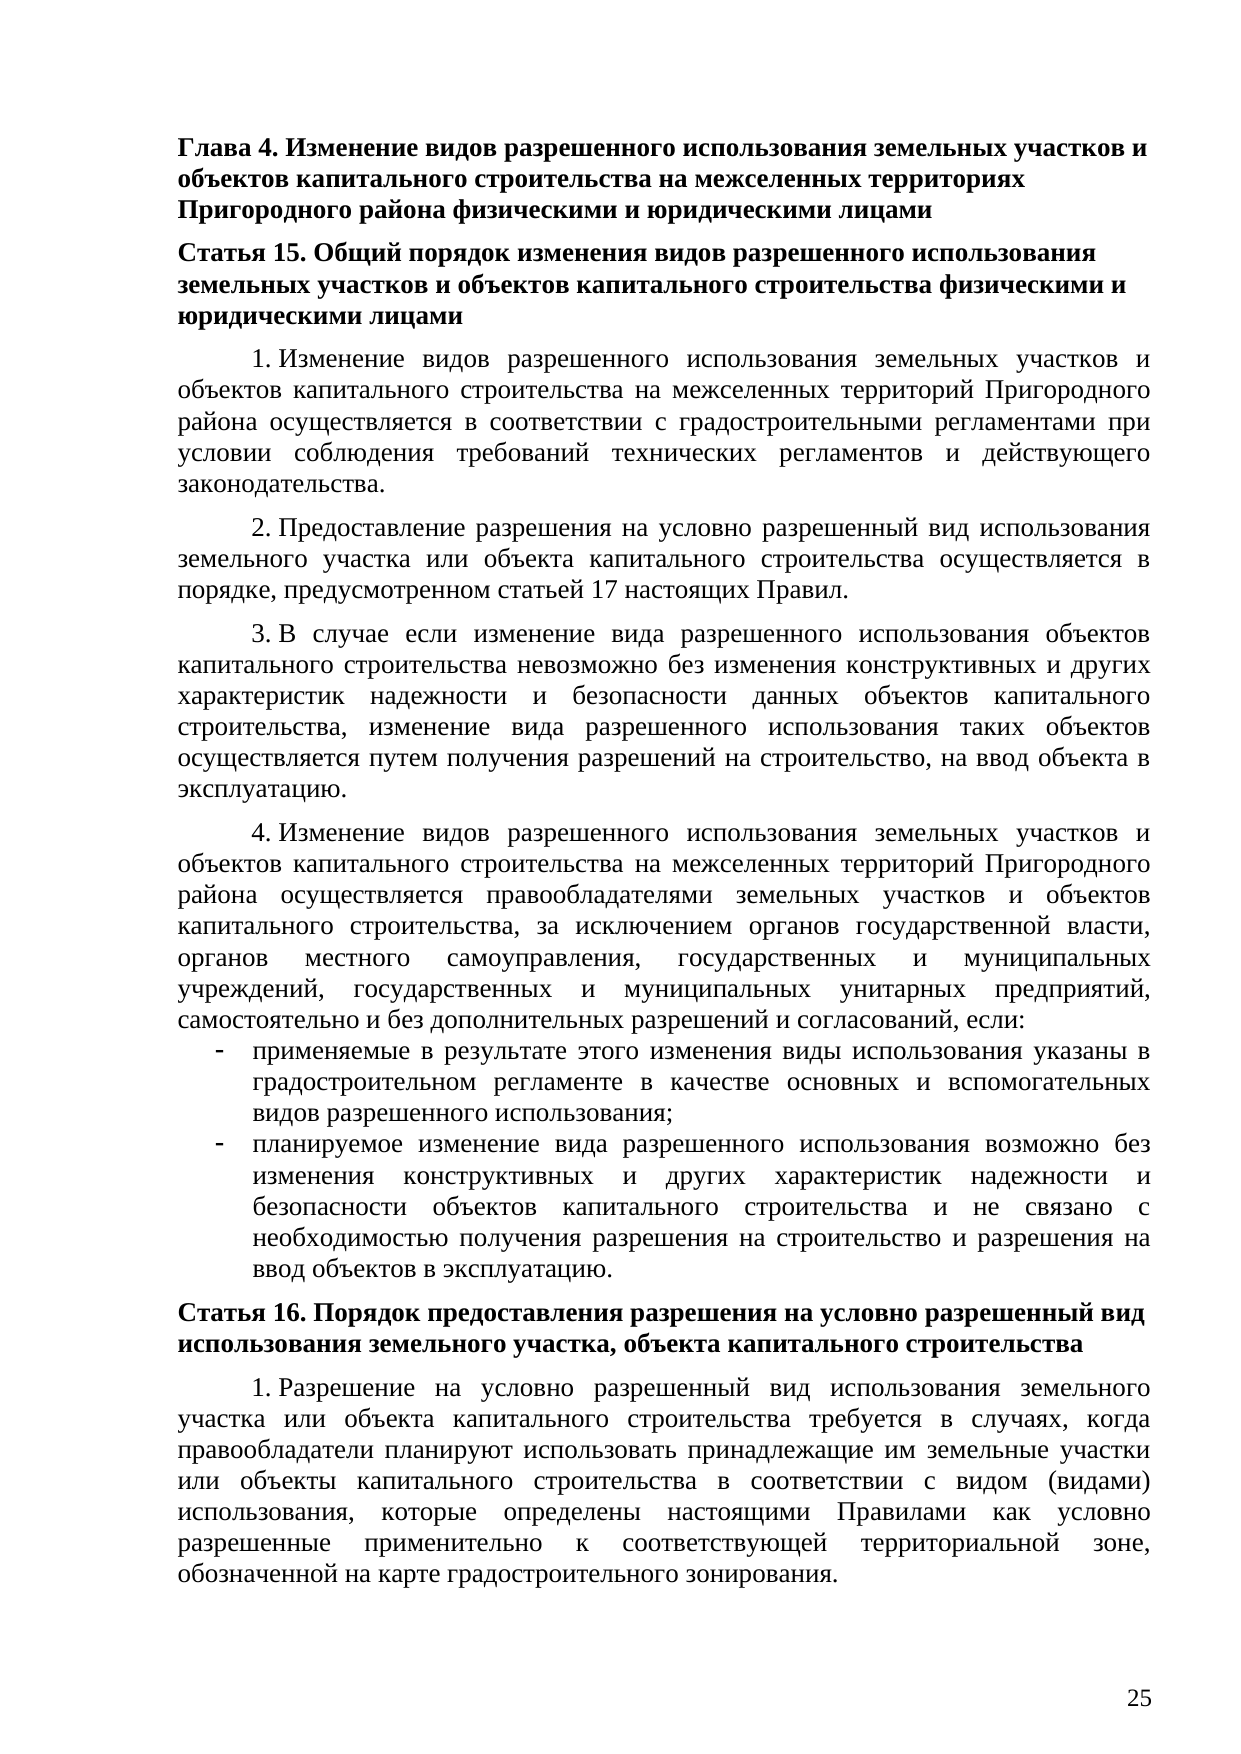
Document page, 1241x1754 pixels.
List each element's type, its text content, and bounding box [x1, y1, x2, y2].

text Статья 15. Общий порядок изменения видов разрешенного использования земельных участков и объектов капитального строительства физическими и юридическими лицами [177, 237, 1152, 330]
text 4. Изменение видов разрешенного использования земельных участков и объектов капитального строительства на межселенных территорий Пригородного района осуществляется правообладателями земельных участков и объектов капитального строительства, за исключением органов государственной власти, органов местного самоуправления, государственных и муниципальных учреждений, государственных и муниципальных унитарных предприятий, самостоятельно и без дополнительных разрешений и согласований, если: [177, 816, 1152, 1034]
text 1. Разрешение на условно разрешенный вид использования земельного участка или объекта капитального строительства требуется в случаях, когда правообладатели планируют использовать принадлежащие им земельные участки или объекты капитального строительства в соответствии с видом (видами) использования, которые определены настоящими Правилами как условно разрешенные применительно к соответствующей территориальной зоне, обозначенной на карте градостроительного зонирования. [177, 1371, 1152, 1589]
text 3. В случае если изменение вида разрешенного использования объектов капитального строительства невозможно без изменения конструктивных и других характеристик надежности и безопасности данных объектов капитального строительства, изменение вида разрешенного использования таких объектов осуществляется путем получения разрешений на строительство, на ввод объекта в эксплуатацию. [177, 617, 1152, 803]
text Статья 16. Порядок предоставления разрешения на условно разрешенный вид использования земельного участка, объекта капитального строительства [177, 1296, 1152, 1358]
text 1. Изменение видов разрешенного использования земельных участков и объектов капитального строительства на межселенных территорий Пригородного района осуществляется в соответствии с градостроительными регламентами при условии соблюдения требований технических регламентов и действующего законодательства. [177, 342, 1152, 498]
list планируемое изменение вида разрешенного использования возможно без изменения конструктивных и других характеристик надежности и безопасности объектов капитального строительства и не связано с необходимостью получения разрешения на строительство и разрешения на ввод объектов в эксплуатацию. [215, 1128, 1152, 1283]
list применяемые в результате этого изменения виды использования указаны в градостроительном регламенте в качестве основных и вспомогательных видов разрешенного использования; [215, 1034, 1152, 1128]
text 2. Предоставление разрешения на условно разрешенный вид использования земельного участка или объекта капитального строительства осуществляется в порядке, предусмотренном статьей 17 настоящих Правил. [177, 511, 1152, 604]
text Глава 4. Изменение видов разрешенного использования земельных участков и объектов капитального строительства на межселенных территориях Пригородного района физическими и юридическими лицами [177, 131, 1152, 224]
